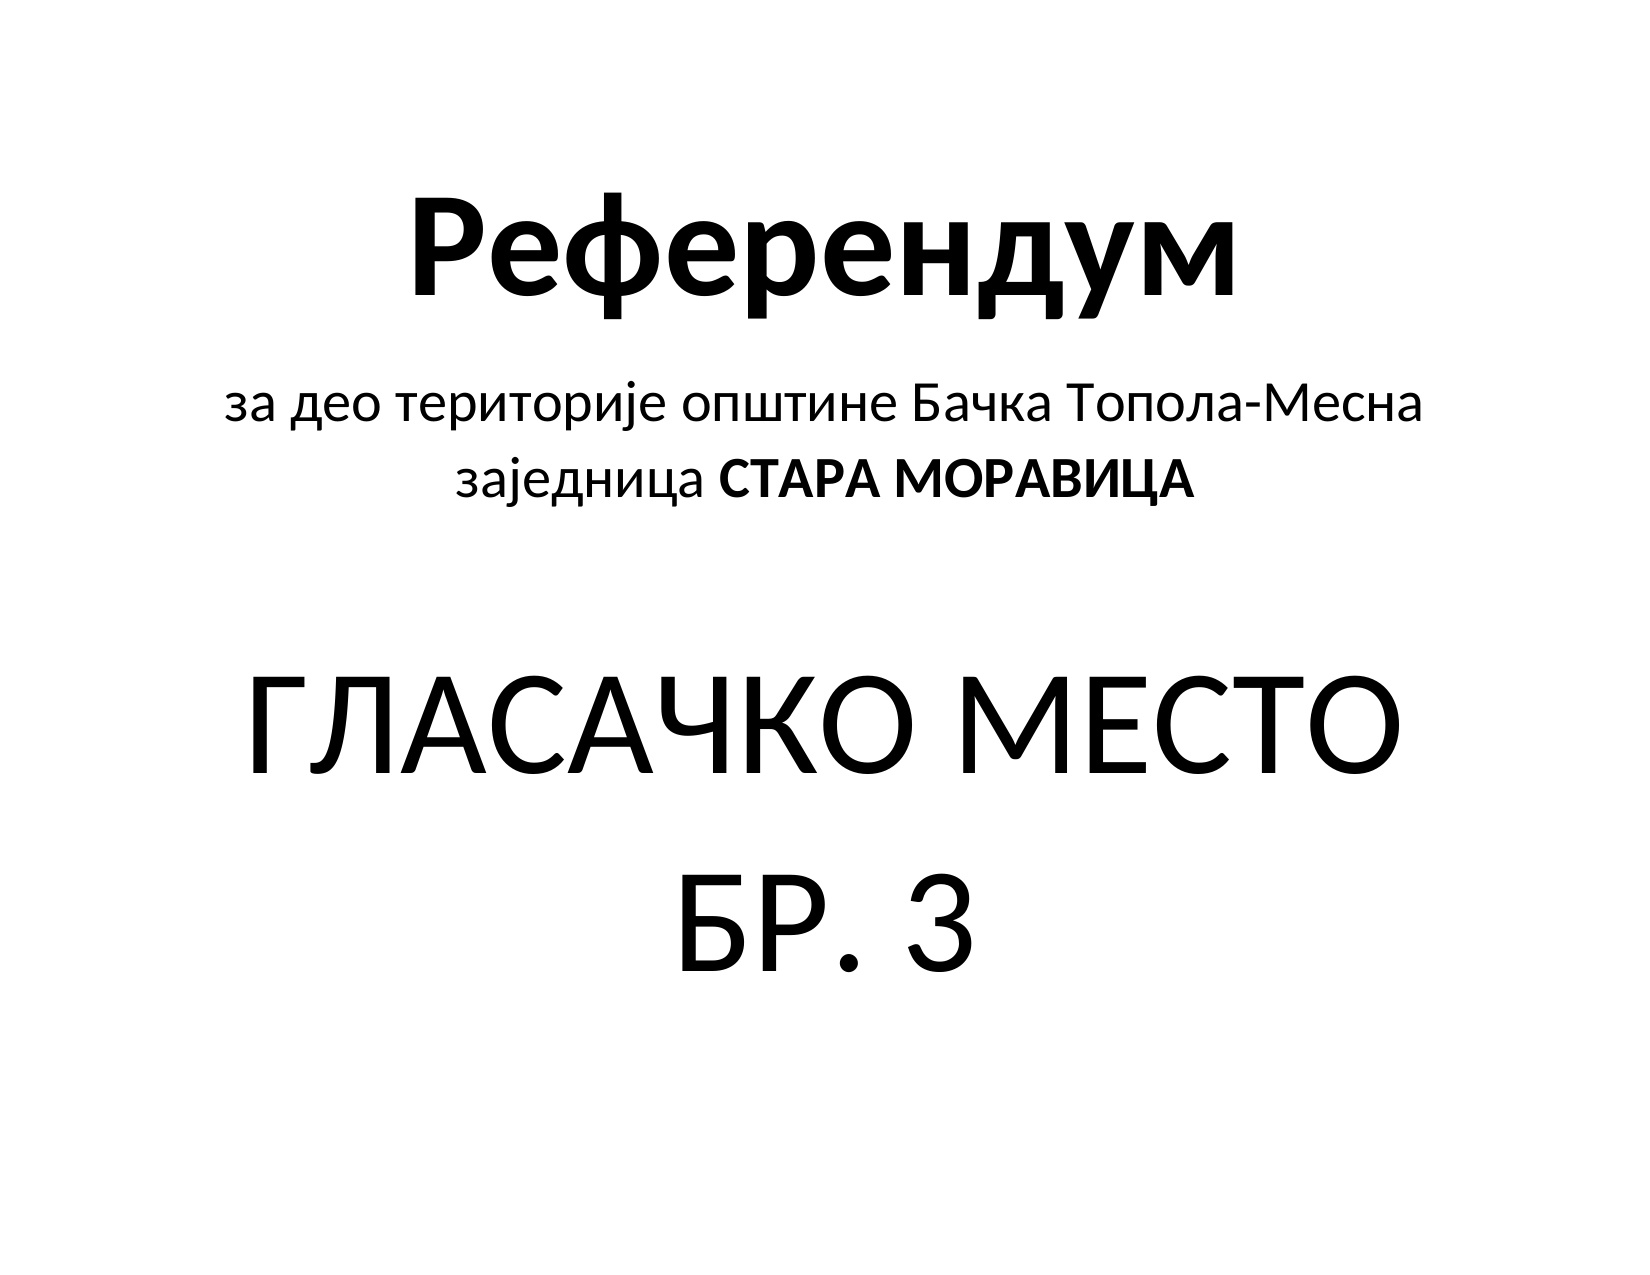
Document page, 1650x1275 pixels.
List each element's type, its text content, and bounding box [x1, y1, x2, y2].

text ГЛАСАЧКО МЕСТО БР. 3 [150, 628, 1500, 1009]
text за део територије општине Бачка Топола-Месна заједница СТАРА МОРАВИЦА [150, 364, 1500, 512]
text Референдум [150, 150, 1500, 333]
